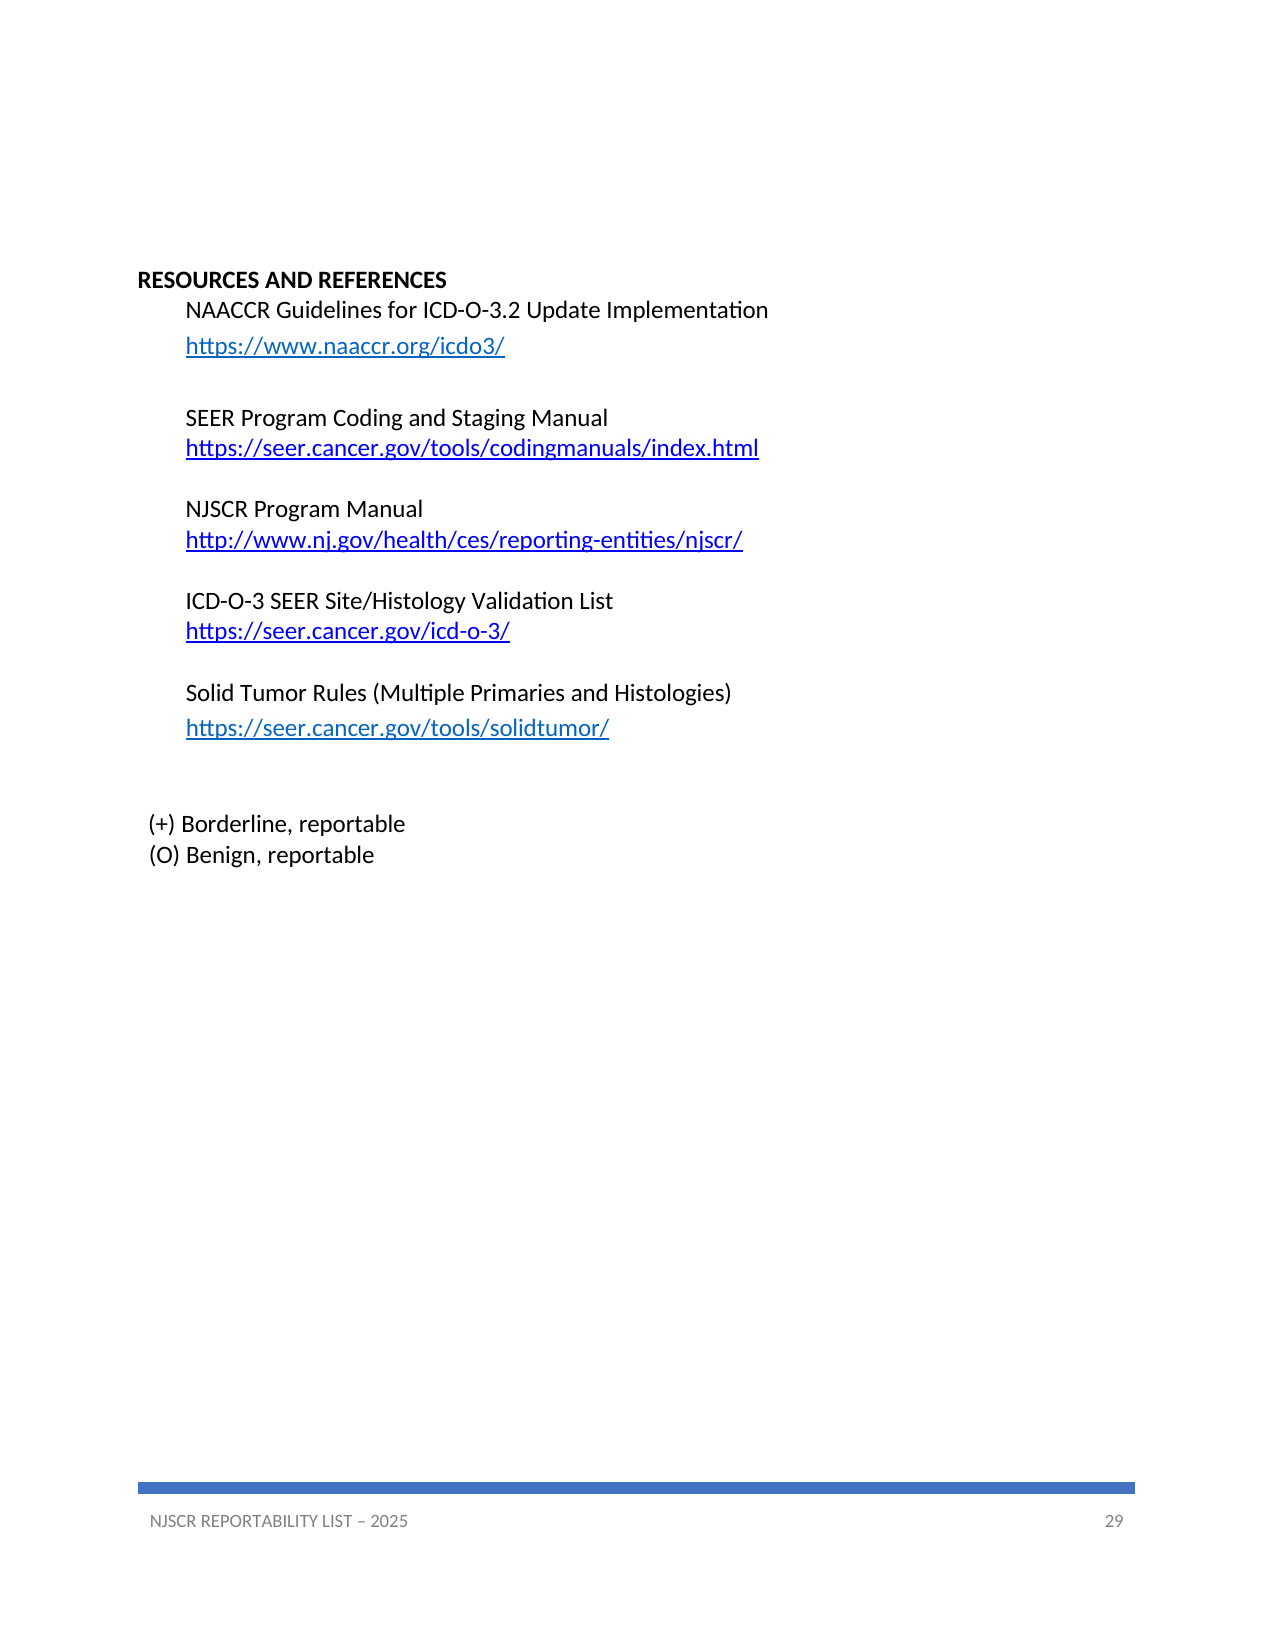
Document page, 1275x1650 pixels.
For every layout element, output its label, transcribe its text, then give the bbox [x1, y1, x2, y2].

text https://seer.cancer.gov/tools/solidtumor/ [184, 712, 1135, 743]
text ICD-O-3 SEER Site/Histology Validation List https://seer.cancer.gov/icd-o-3/ [185, 585, 640, 646]
text https://www.naaccr.org/icdo3/ [185, 330, 1077, 361]
text (+) Borderline, reportable [148, 809, 1135, 839]
text SEER Program Coding and Staging Manual https://seer.cancer.gov/tools/codingmanuals/index.html [185, 402, 1077, 463]
text NJSCR Program Manual http://www.nj.gov/health/ces/reporting-entities/njscr/ [185, 493, 775, 554]
text RESOURCES AND REFERENCES [137, 264, 1135, 294]
text NAACCR Guidelines for ICD-O-3.2 Update Implementation [185, 294, 835, 325]
subtitle Solid Tumor Rules (Multiple Primaries and Histologies) [186, 677, 1135, 708]
text (O) Benign, reportable [137, 839, 1135, 870]
